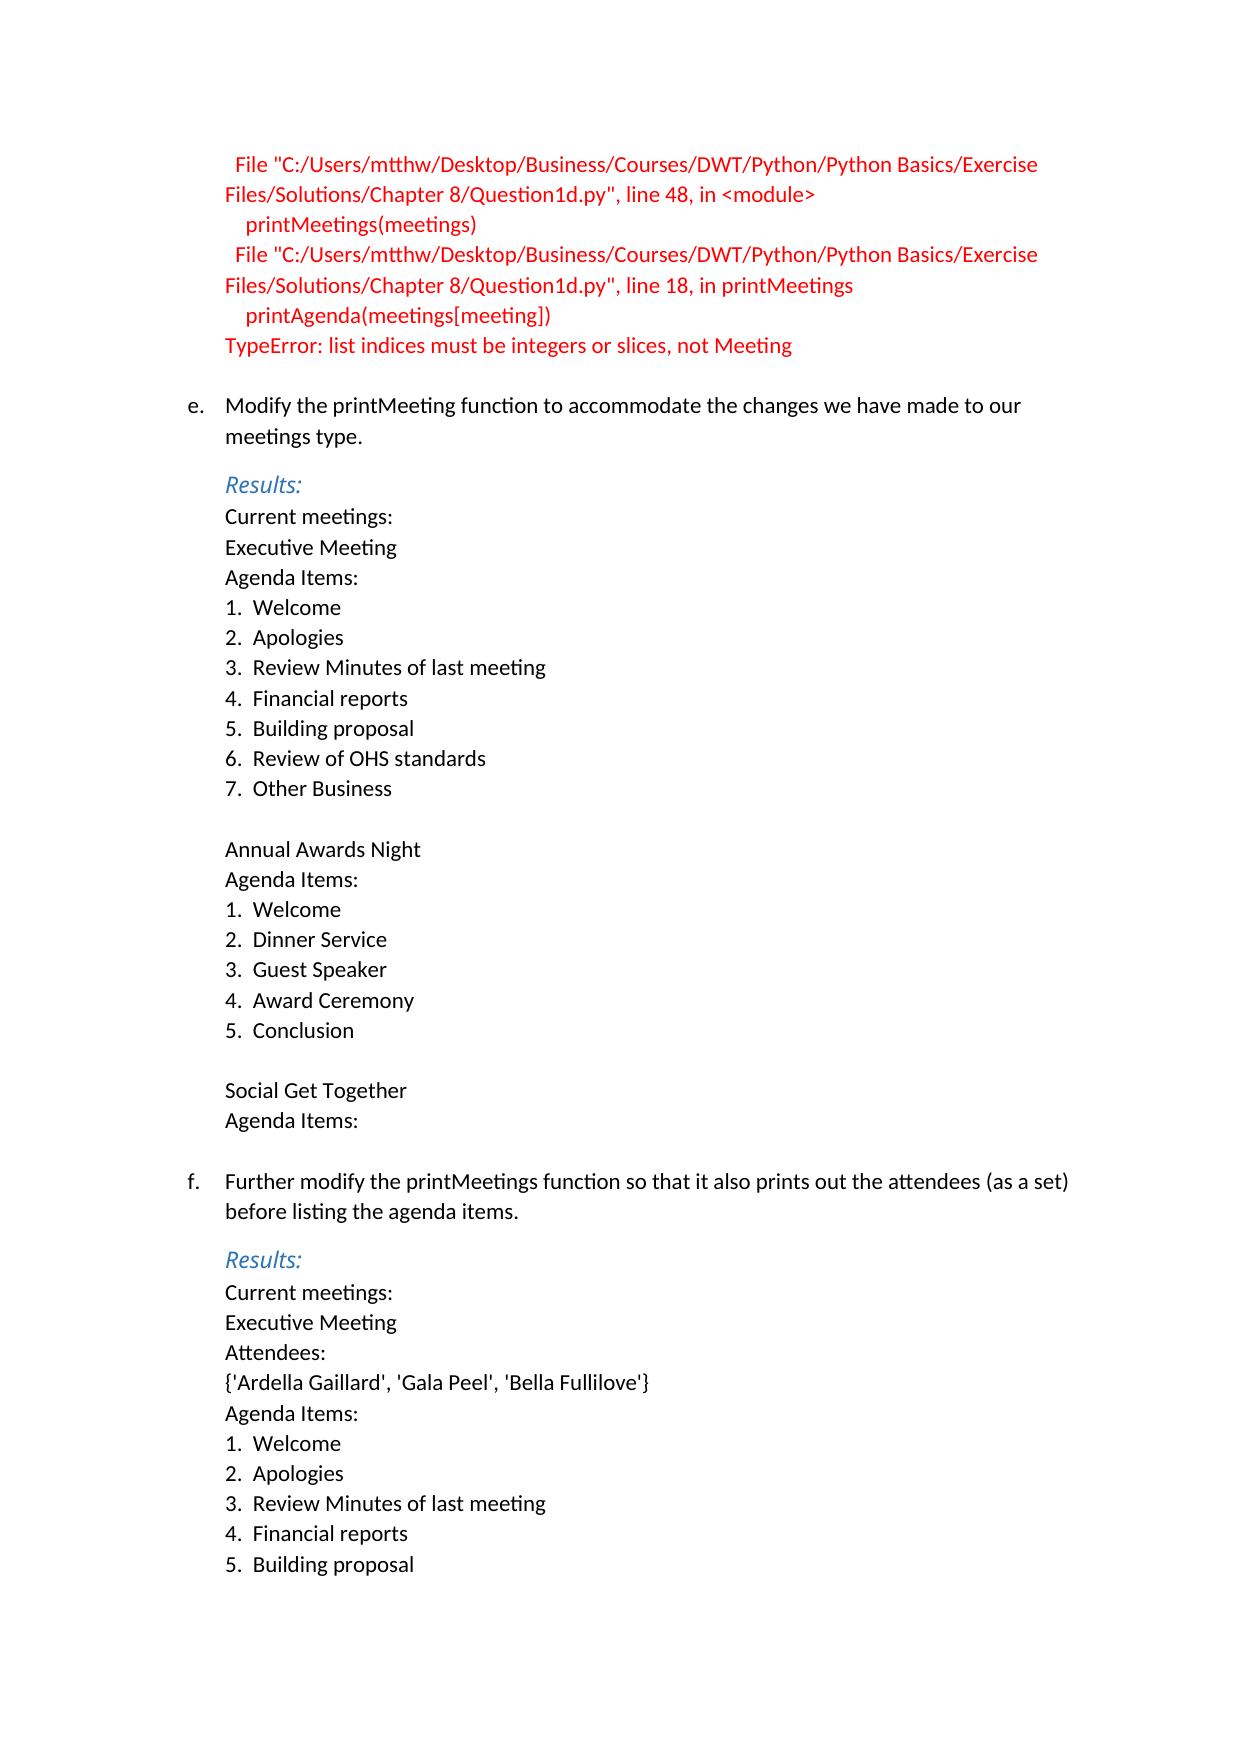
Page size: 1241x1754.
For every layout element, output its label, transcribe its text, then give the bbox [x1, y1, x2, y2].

list 3. Review Minutes of last meeting [225, 1489, 1090, 1517]
list Agenda Items: [225, 563, 1090, 591]
list 5. Building proposal [225, 1550, 1090, 1578]
list Modify the printMeeting function to accommodate the changes we have made to our meetings type. [187, 392, 1090, 450]
list File "C:/Users/mtthw/Desktop/Business/Courses/DWT/Python/Python Basics/Exercise Files/Solutions/Chapter 8/Question1d.py", line 48, in <module> [225, 150, 1090, 208]
list Agenda Items: [225, 1399, 1090, 1427]
list 5. Conclusion [225, 1016, 1090, 1044]
list Annual Awards Night [225, 835, 1090, 863]
list 4. Award Ceremony [225, 986, 1090, 1014]
list Attendees: [225, 1338, 1090, 1366]
subtitle Results: [225, 469, 1090, 500]
list Executive Meeting [225, 1308, 1090, 1336]
list File "C:/Users/mtthw/Desktop/Business/Courses/DWT/Python/Python Basics/Exercise Files/Solutions/Chapter 8/Question1d.py", line 18, in printMeetings [225, 241, 1090, 299]
list 3. Guest Speaker [225, 956, 1090, 984]
list 4. Financial reports [225, 684, 1090, 712]
list {'Ardella Gaillard', 'Gala Peel', 'Bella Fullilove'} [225, 1368, 1090, 1397]
list 2. Apologies [225, 623, 1090, 651]
list Agenda Items: [225, 1107, 1090, 1135]
list TypeError: list indices must be integers or slices, not Meeting [225, 331, 1090, 359]
list 7. Other Business [225, 774, 1090, 802]
list 2. Apologies [225, 1459, 1090, 1487]
list 4. Financial reports [225, 1519, 1090, 1548]
list 1. Welcome [225, 593, 1090, 621]
list 1. Welcome [225, 895, 1090, 923]
subtitle Results: [225, 1244, 1090, 1275]
list 2. Dinner Service [225, 925, 1090, 953]
list Social Get Together [225, 1076, 1090, 1104]
list Executive Meeting [225, 533, 1090, 561]
list Further modify the printMeetings function so that it also prints out the attendees (as a set) before listing the agenda items. [187, 1167, 1090, 1225]
list printMeetings(meetings) [225, 210, 1090, 238]
list 6. Review of OHS standards [225, 744, 1090, 772]
list printAgenda(meetings[meeting]) [225, 301, 1090, 329]
list 3. Review Minutes of last meeting [225, 653, 1090, 682]
list Current meetings: [225, 1278, 1090, 1306]
list Current meetings: [225, 502, 1090, 531]
list 5. Building proposal [225, 714, 1090, 742]
list Agenda Items: [225, 865, 1090, 893]
list 1. Welcome [225, 1429, 1090, 1457]
